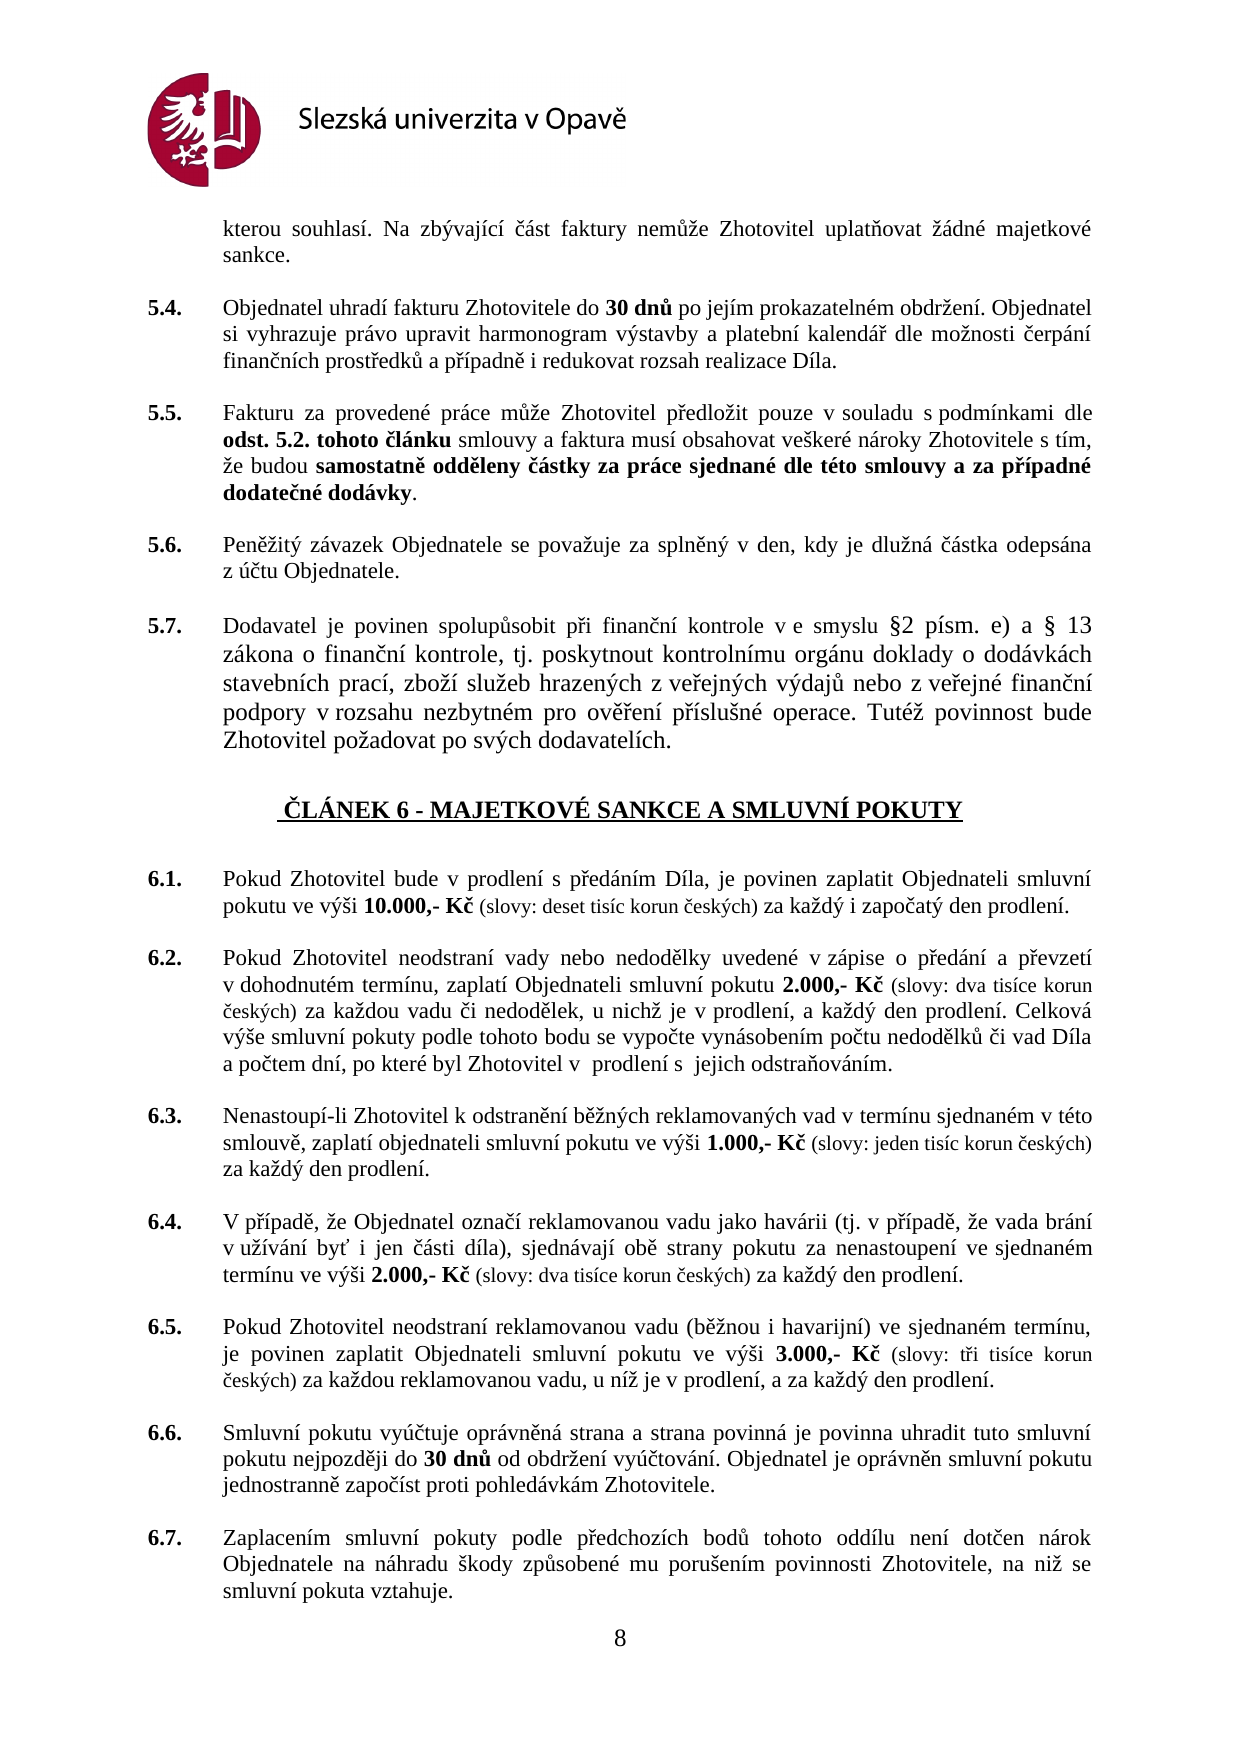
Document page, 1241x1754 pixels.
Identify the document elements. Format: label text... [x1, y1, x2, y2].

list Pokud Zhotovitel neodstraní vady nebo nedodělky uvedené v zápise o předání a převzetí v dohodnutém termínu, zaplatí Objednateli smluvní pokutu 2.000,- Kč (slovy: dva tisíce korun českých) za každou vadu či nedodělek, u nichž je v prodlení, a každý den prodlení. Celková výše smluvní pokuty podle tohoto bodu se vypočte vynásobením počtu nedodělků či vad Díla a počtem dní, po které byl Zhotovitel v prodlení s jejich odstraňováním. [148, 944, 1093, 1076]
text ČLÁNEK 6 - MAJETKOVÉ SANKCE A SMLUVNÍ POKUTY [148, 795, 1093, 824]
list Zaplacením smluvní pokuty podle předchozích bodů tohoto oddílu není dotčen nárok Objednatele na náhradu škody způsobené mu porušením povinnosti Zhotovitele, na niž se smluvní pokuta vztahuje. [148, 1524, 1093, 1603]
list Nenastoupí-li Zhotovitel k odstranění běžných reklamovaných vad v termínu sjednaném v této smlouvě, zaplatí objednateli smluvní pokutu ve výši 1.000,- Kč (slovy: jeden tisíc korun českých) za každý den prodlení. [148, 1102, 1093, 1182]
list Pokud Zhotovitel bude v prodlení s předáním Díla, je povinen zaplatit Objednateli smluvní pokutu ve výši 10.000,- Kč (slovy: deset tisíc korun českých) za každý i započatý den prodlení. [148, 865, 1093, 918]
list V případě, že Objednatel označí reklamovanou vadu jako havárii (tj. v případě, že vada brání v užívání byť i jen části díla), sjednávají obě strany pokutu za nenastoupení ve sjednaném termínu ve výši 2.000,- Kč (slovy: dva tisíce korun českých) za každý den prodlení. [148, 1208, 1093, 1287]
list Pokud Zhotovitel neodstraní reklamovanou vadu (běžnou i havarijní) ve sjednaném termínu, je povinen zaplatit Objednateli smluvní pokutu ve výši 3.000,- Kč (slovy: tři tisíce korun českých) za každou reklamovanou vadu, u níž je v prodlení, a za každý den prodlení. [148, 1313, 1093, 1392]
list Peněžitý závazek Objednatele se považuje za splněný v den, kdy je dlužná částka odepsána z účtu Objednatele. [148, 531, 1093, 584]
list Objednatel uhradí fakturu Zhotovitele do 30 dnů po jejím prokazatelném obdržení. Objednatel si vyhrazuje právo upravit harmonogram výstavby a platební kalendář dle možnosti čerpání finančních prostředků a případně i redukovat rozsah realizace Díla. [148, 294, 1093, 373]
list Dodavatel je povinen spolupůsobit při finanční kontrole v e smyslu §2 písm. e) a § 13 zákona o finanční kontrole, tj. poskytnout kontrolnímu orgánu doklady o dodávkách stavebních prací, zboží služeb hrazených z veřejných výdajů nebo z veřejné finanční podpory v rozsahu nezbytném pro ověření příslušné operace. Tutéž povinnost bude Zhotovitel požadovat po svých dodavatelích. [148, 610, 1093, 754]
list Smluvní pokutu vyúčtuje oprávněná strana a strana povinná je povinna uhradit tuto smluvní pokutu nejpozději do 30 dnů od obdržení vyúčtování. Objednatel je oprávněn smluvní pokutu jednostranně započíst proti pohledávkám Zhotovitele. [148, 1419, 1093, 1498]
picture [147, 73, 626, 187]
list Fakturu za provedené práce může Zhotovitel předložit pouze v souladu s podmínkami dle odst. 5.2. tohoto článku smlouvy a faktura musí obsahovat veškeré nároky Zhotovitele s tím, že budou samostatně odděleny částky za práce sjednané dle této smlouvy a za případné dodatečné dodávky. [148, 399, 1093, 505]
